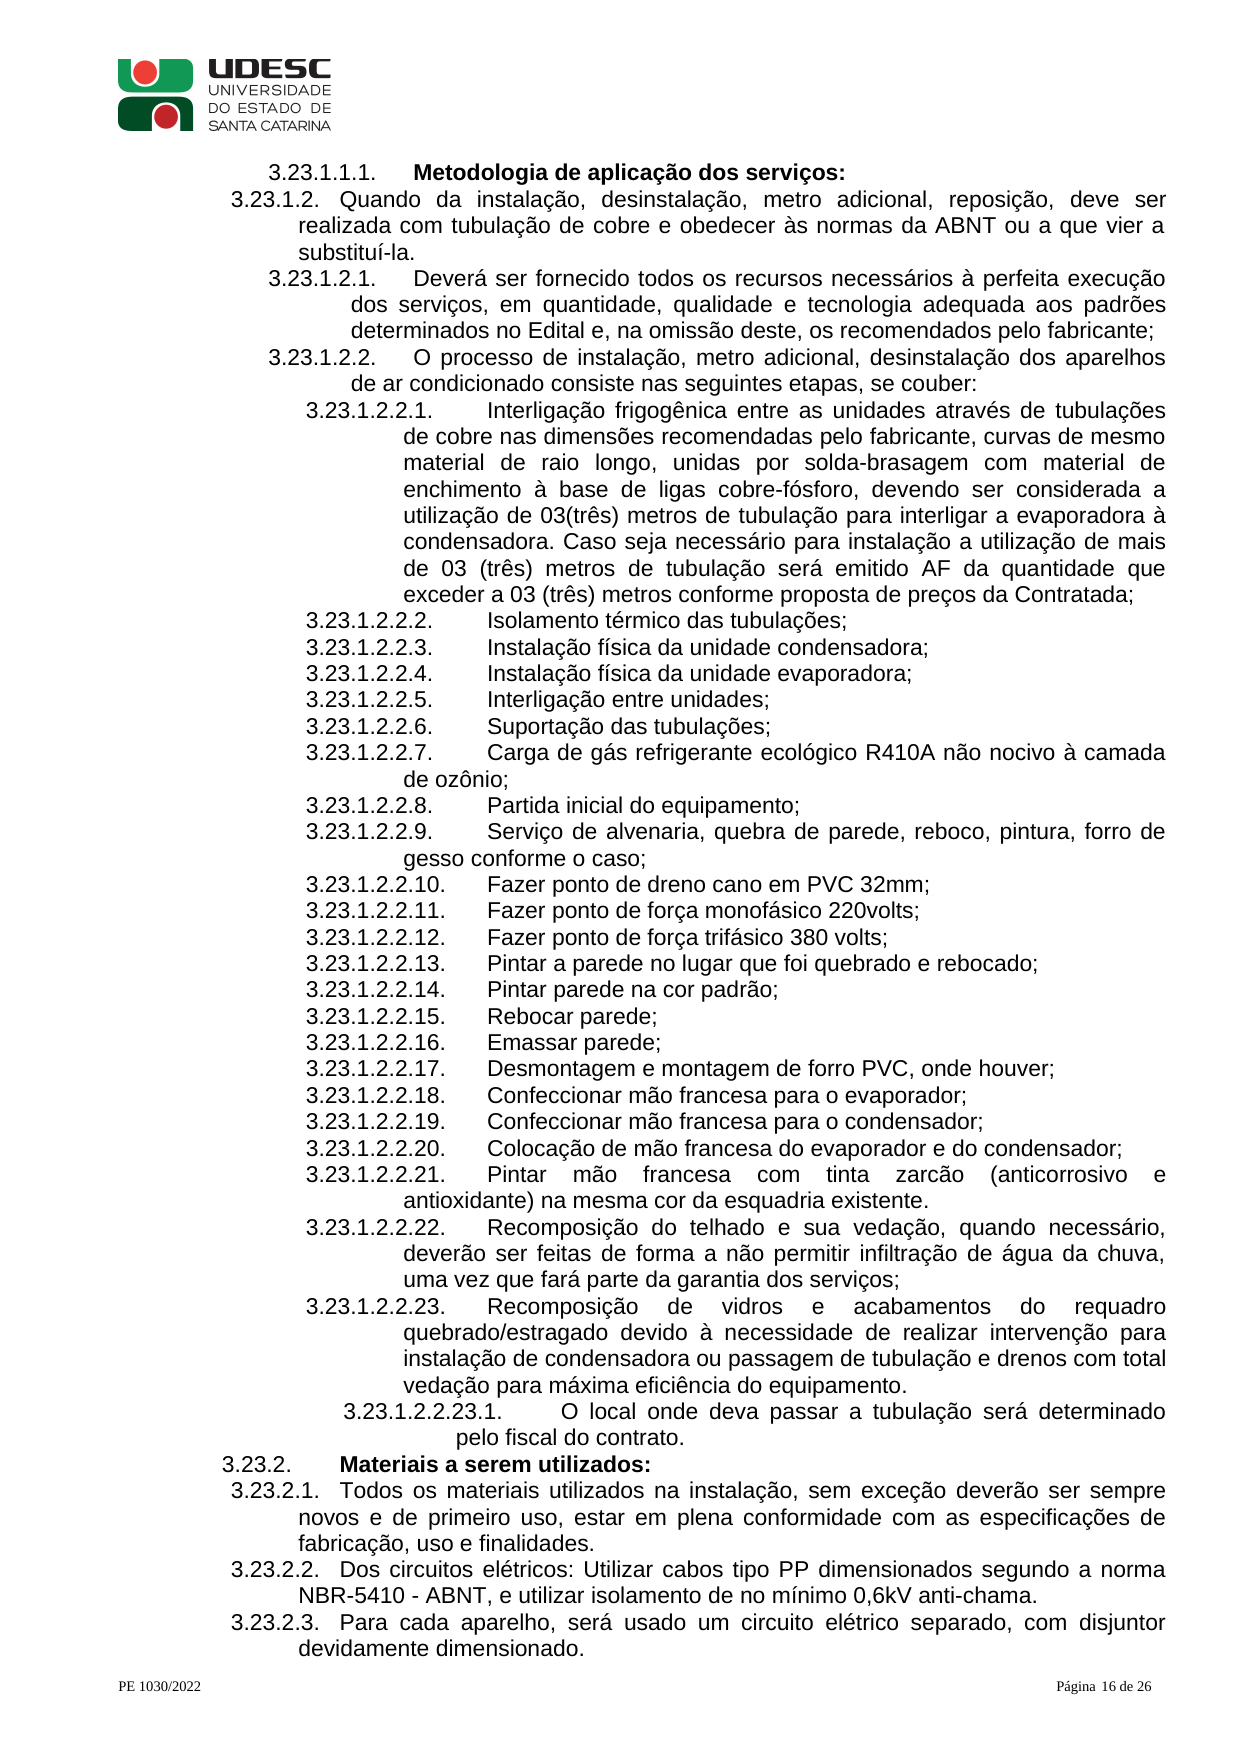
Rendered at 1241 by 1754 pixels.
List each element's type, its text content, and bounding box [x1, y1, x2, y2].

list O local onde deva passar a tubulação será determinado pelo fiscal do contrato. [343, 1398, 1166, 1451]
list Partida inicial do equipamento; [306, 792, 1166, 818]
list Isolamento térmico das tubulações; [306, 607, 1166, 634]
list Pintar a parede no lugar que foi quebrado e rebocado; [306, 950, 1166, 976]
list Serviço de alvenaria, quebra de parede, reboco, pintura, forro de gesso conforme o caso; [306, 818, 1166, 871]
list Colocação de mão francesa do evaporador e do condensador; [306, 1134, 1166, 1161]
list Interligação frigogênica entre as unidades através de tubulações de cobre nas dimensões recomendadas pelo fabricante, curvas de mesmo material de raio longo, unidas por solda-brasagem com material de enchimento à base de ligas cobre-fósforo, devendo ser considerada a utilização de 03(três) metros de tubulação para interligar a evaporadora à condensadora. Caso seja necessário para instalação a utilização de mais de 03 (três) metros de tubulação será emitido AF da quantidade que exceder a 03 (três) metros conforme proposta de preços da Contratada; [306, 397, 1166, 607]
list Confeccionar mão francesa para o evaporador; [306, 1082, 1166, 1108]
list Confeccionar mão francesa para o condensador; [306, 1108, 1166, 1134]
picture [118, 59, 331, 131]
list Instalação física da unidade evaporadora; [306, 660, 1166, 686]
list Pintar parede na cor padrão; [306, 976, 1166, 1003]
list Recomposição do telhado e sua vedação, quando necessário, deverão ser feitas de forma a não permitir infiltração de água da chuva, uma vez que fará parte da garantia dos serviços; [306, 1213, 1166, 1293]
list Desmontagem e montagem de forro PVC, onde houver; [306, 1055, 1166, 1082]
list Interligação entre unidades; [306, 686, 1166, 713]
list Pintar mão francesa com tinta zarcão (anticorrosivo e antioxidante) na mesma cor da esquadria existente. [306, 1161, 1166, 1213]
list Fazer ponto de força trifásico 380 volts; [306, 924, 1166, 950]
list Recomposição de vidros e acabamentos do requadro quebrado/estragado devido à necessidade de realizar intervenção para instalação de condensadora ou passagem de tubulação e drenos com total vedação para máxima eficiência do equipamento. [306, 1293, 1166, 1398]
list Emassar parede; [306, 1029, 1166, 1055]
list Metodologia de aplicação dos serviços: [268, 159, 1166, 186]
list Suportação das tubulações; [306, 713, 1166, 739]
list Carga de gás refrigerante ecológico R410A não nocivo à camada de ozônio; [306, 739, 1166, 792]
list Rebocar parede; [306, 1003, 1166, 1029]
list Fazer ponto de força monofásico 220volts; [306, 897, 1166, 924]
list Todos os materiais utilizados na instalação, sem exceção deverão ser sempre novos e de primeiro uso, estar em plena conformidade com as especificações de fabricação, uso e finalidades. [231, 1477, 1166, 1556]
list Para cada aparelho, será usado um circuito elétrico separado, com disjuntor devidamente dimensionado. [231, 1609, 1166, 1662]
list O processo de instalação, metro adicional, desinstalação dos aparelhos de ar condicionado consiste nas seguintes etapas, se couber: [268, 344, 1166, 397]
list Materiais a serem utilizados: [222, 1451, 1166, 1477]
list Fazer ponto de dreno cano em PVC 32mm; [306, 871, 1166, 897]
list Dos circuitos elétricos: Utilizar cabos tipo PP dimensionados segundo a norma NBR-5410 - ABNT, e utilizar isolamento de no mínimo 0,6kV anti-chama. [231, 1556, 1166, 1609]
list Deverá ser fornecido todos os recursos necessários à perfeita execução dos serviços, em quantidade, qualidade e tecnologia adequada aos padrões determinados no Edital e, na omissão deste, os recomendados pelo fabricante; [268, 265, 1166, 344]
list Quando da instalação, desinstalação, metro adicional, reposição, deve ser realizada com tubulação de cobre e obedecer às normas da ABNT ou a que vier a substituí-la. [231, 186, 1166, 265]
list Instalação física da unidade condensadora; [306, 634, 1166, 660]
